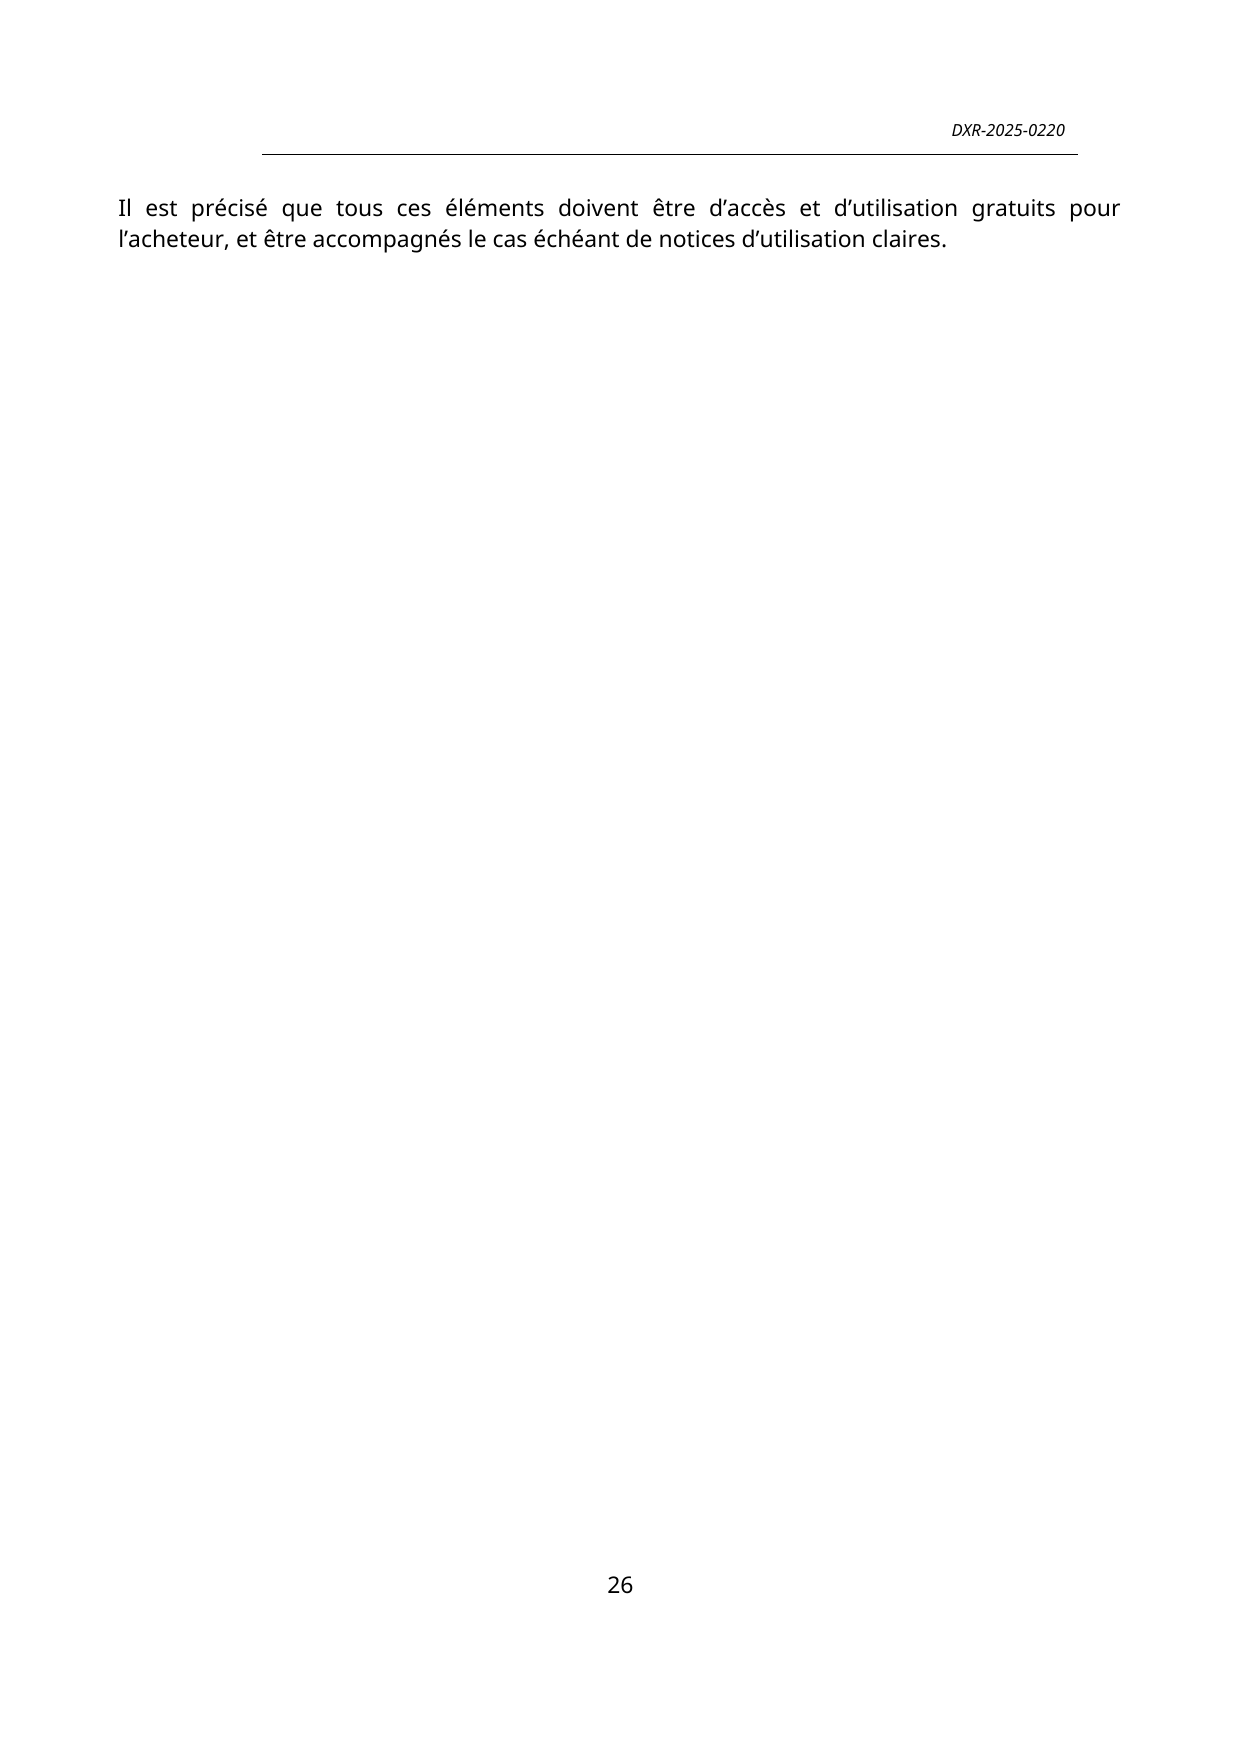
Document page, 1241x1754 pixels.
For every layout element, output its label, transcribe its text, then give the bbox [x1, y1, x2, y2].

text Il est précisé que tous ces éléments doivent être d’accès et d’utilisation gratuits pour l’acheteur, et être accompagnés le cas échéant de notices d’utilisation claires. [118, 192, 1122, 254]
